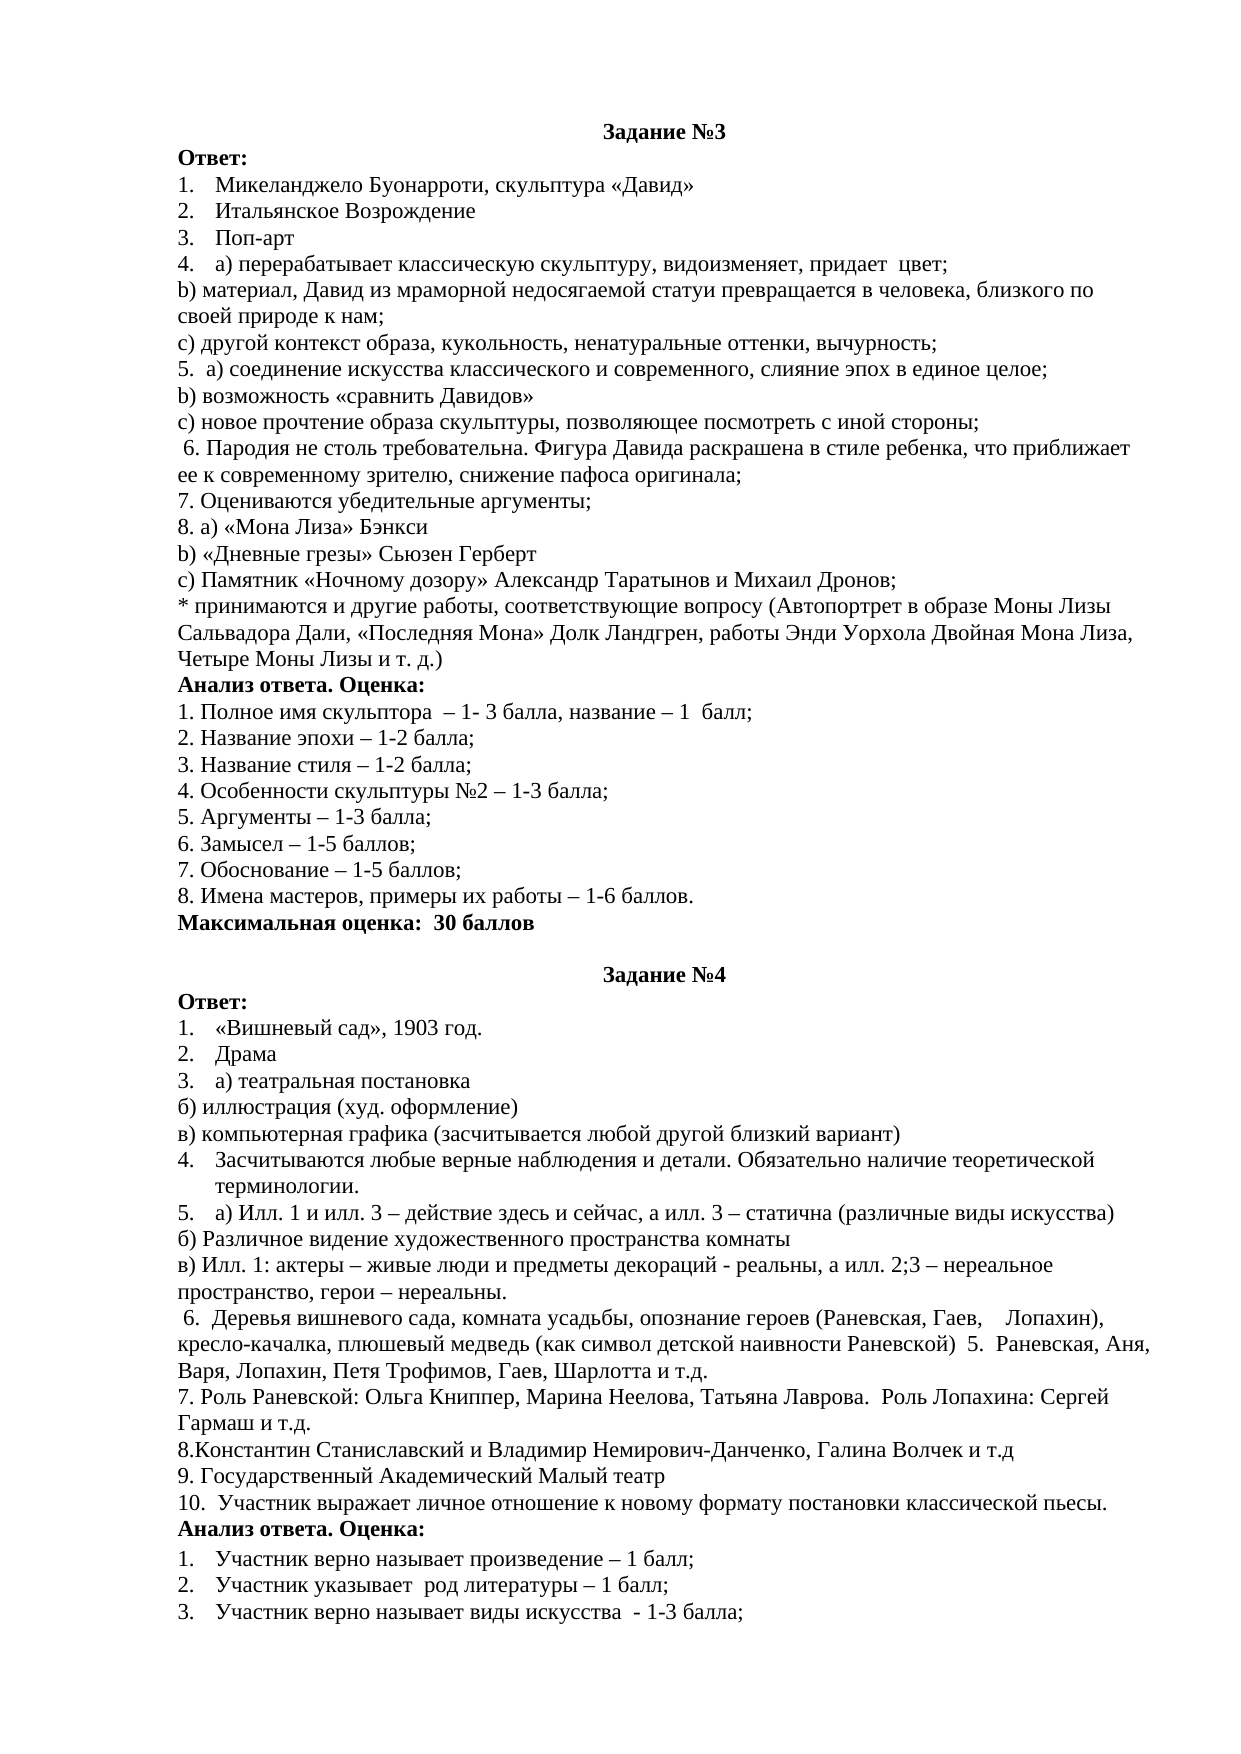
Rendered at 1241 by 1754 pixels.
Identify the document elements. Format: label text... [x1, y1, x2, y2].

list 5. Аргументы – 1-3 балла; [177, 803, 1152, 830]
text Анализ ответа. Оценка: [177, 1515, 1152, 1541]
list c) другой контекст образа, кукольность, ненатуральные оттенки, вычурность; [177, 329, 1152, 355]
list Засчитываются любые верные наблюдения и детали. Обязательно наличие теоретической терминологии. [177, 1146, 1152, 1199]
text b) «Дневные грезы» Сьюзен Герберт [177, 540, 1152, 566]
text Анализ ответа. Оценка: [177, 672, 1152, 698]
list б) иллюстрация (худ. оформление) [177, 1093, 1152, 1119]
list Поп-арт [177, 223, 1152, 250]
list Итальянское Возрождение [177, 197, 1152, 223]
list а) театральная постановка [177, 1067, 1152, 1093]
list 6. Деревья вишневого сада, комната усадьбы, опознание героев (Раневская, Гаев, Лопахин), кресло-качалка, плюшевый медведь (как символ детской наивности Раневской) 5. Раневская, Аня, Варя, Лопахин, Петя Трофимов, Гаев, Шарлотта и т.д. [177, 1304, 1152, 1383]
list 8. Имена мастеров, примеры их работы – 1-6 баллов. [177, 882, 1152, 909]
text b) возможность «сравнить Давидов» [177, 382, 1152, 408]
list 7. Роль Раневской: Ольга Книппер, Марина Неелова, Татьяна Лаврова. Роль Лопахина: Сергей Гармаш и т.д. [177, 1383, 1152, 1436]
text 8.Константин Станиславский и Владимир Немирович-Данченко, Галина Волчек и т.д [177, 1436, 1152, 1462]
list 6. Замысел – 1-5 баллов; [177, 830, 1152, 856]
text Ответ: [177, 144, 1152, 171]
text 9. Государственный Академический Малый театр [177, 1462, 1152, 1488]
text Задание №3 [177, 118, 1152, 144]
list «Вишневый сад», 1903 год. [177, 1014, 1152, 1041]
list b) материал, Давид из мраморной недосягаемой статуи превращается в человека, близкого по своей природе к нам; [177, 276, 1152, 329]
text Задание №4 [177, 961, 1152, 988]
text c) Памятник «Ночному дозору» Александр Таратынов и Михаил Дронов; [177, 566, 1152, 592]
list a) перерабатывает классическую скульптуру, видоизменяет, придает цвет; [177, 250, 1152, 276]
list Участник указывает род литературы – 1 балл; [177, 1571, 1152, 1598]
list в) компьютерная графика (засчитывается любой другой близкий вариант) [177, 1119, 1152, 1146]
list Участник верно называет виды искусства - 1-3 балла; [177, 1598, 1152, 1624]
list 7. Обоснование – 1-5 баллов; [177, 856, 1152, 882]
text 5. а) соединение искусства классического и современного, слияние эпох в единое целое; [177, 355, 1152, 382]
list Участник верно называет произведение – 1 балл; [177, 1545, 1152, 1571]
list 3. Название стиля – 1-2 балла; [177, 751, 1152, 777]
list Максимальная оценка: 30 баллов [177, 909, 1152, 935]
list а) Илл. 1 и илл. 3 – действие здесь и сейчас, а илл. 3 – статична (различные виды искусства) [177, 1199, 1152, 1225]
list Микеланджело Буонарроти, скульптура «Давид» [177, 171, 1152, 197]
text 7. Оцениваются убедительные аргументы; [177, 487, 1152, 513]
text 8. a) «Мона Лиза» Бэнкси [177, 513, 1152, 540]
list Драма [177, 1041, 1152, 1067]
text 10. Участник выражает личное отношение к новому формату постановки классической пьесы. [177, 1488, 1152, 1515]
list б) Различное видение художественного пространства комнаты [177, 1225, 1152, 1251]
list в) Илл. 1: актеры – живые люди и предметы декораций - реальны, а илл. 2;3 – нереальное пространство, герои – нереальны. [177, 1251, 1152, 1304]
text Ответ: [177, 988, 1152, 1014]
list 4. Особенности скульптуры №2 – 1-3 балла; [177, 777, 1152, 803]
list 2. Название эпохи – 1-2 балла; [177, 724, 1152, 751]
text 6. Пародия не столь требовательна. Фигура Давида раскрашена в стиле ребенка, что приближает ее к современному зрителю, снижение пафоса оригинала; [177, 434, 1152, 487]
list 1. Полное имя скульптора – 1- 3 балла, название – 1 балл; [177, 698, 1152, 724]
text * принимаются и другие работы, соответствующие вопросу (Автопортрет в образе Моны Лизы Сальвадора Дали, «Последняя Мона» Долк Ландгрен, работы Энди Уорхола Двойная Мона Лиза, Четыре Моны Лизы и т. д.) [177, 592, 1152, 672]
text c) новое прочтение образа скульптуры, позволяющее посмотреть с иной стороны; [177, 408, 1152, 434]
